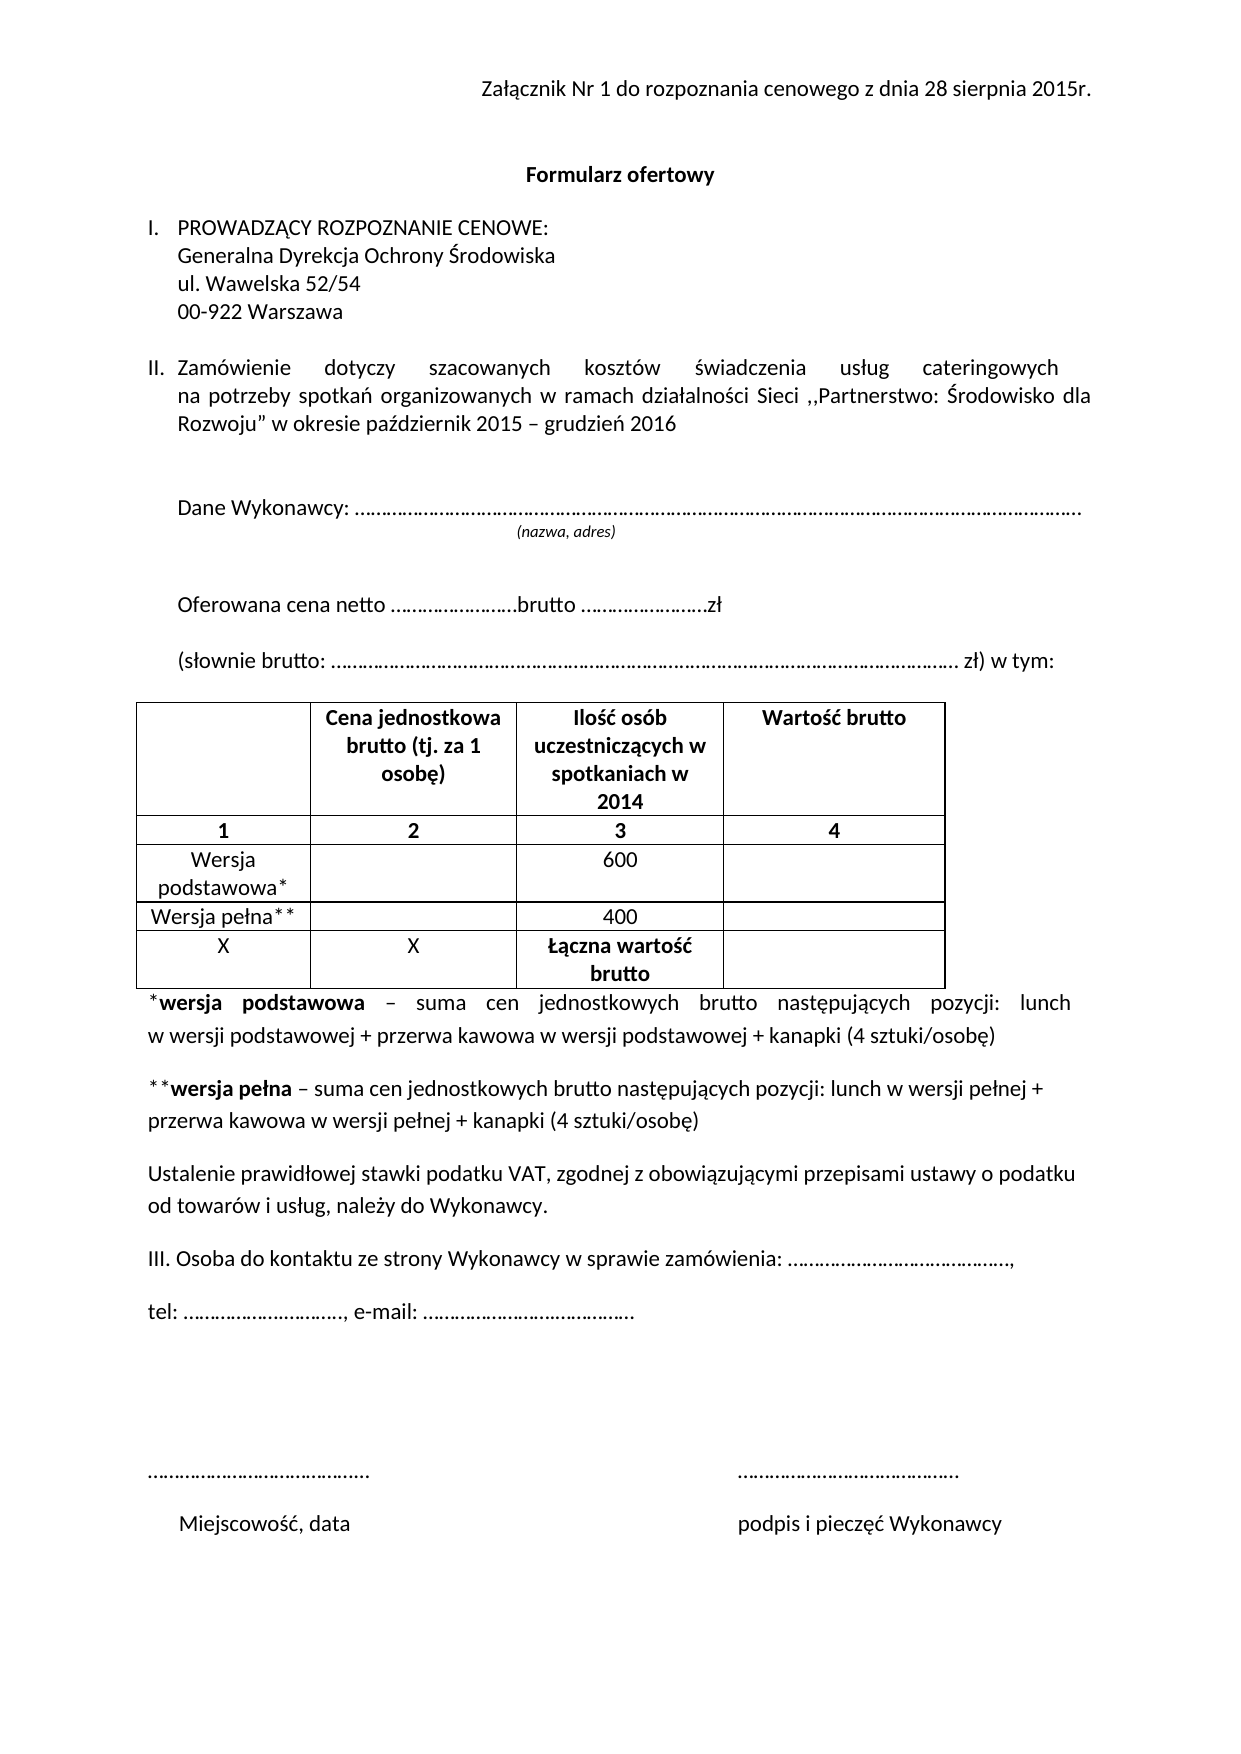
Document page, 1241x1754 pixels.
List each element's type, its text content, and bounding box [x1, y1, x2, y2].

table_cell 2 [311, 816, 516, 844]
text III. Osoba do kontaktu ze strony Wykonawcy w sprawie zamówienia: ……………………………………, [148, 1244, 1093, 1272]
text ul. Wawelska 52/54 [177, 269, 1093, 297]
table_cell [724, 931, 944, 987]
list PROWADZĄCY ROZPOZNANIE CENOWE: [148, 213, 1093, 241]
text Formularz ofertowy [148, 160, 1093, 188]
table_cell Wersja podstawowa* [137, 845, 310, 901]
text Miejscowość, data podpis i pieczęć Wykonawcy [148, 1509, 1093, 1537]
text *wersja podstawowa – suma cen jednostkowych brutto następujących pozycji: lunch w wersji podstawowej + przerwa kawowa w wersji podstawowej + kanapki (4 sztuki/osobę) [148, 988, 1093, 1049]
text Oferowana cena netto ……………………brutto ……………………zł [177, 590, 1093, 618]
table_cell Wersja pełna** [137, 903, 310, 930]
table_cell [724, 903, 944, 930]
table_cell X [137, 931, 310, 987]
text (słownie brutto: …………………………………………………………..…………………………………………… zł) w tym: [177, 646, 1093, 674]
table_cell X [311, 931, 516, 987]
table_cell [311, 845, 516, 901]
text 00-922 Warszawa [177, 297, 1093, 325]
list Zamówienie dotyczy szacowanych kosztów świadczenia usług cateringowych na potrzeby spotkań organizowanych w ramach działalności Sieci ,,Partnerstwo: Środowisko dla Rozwoju” w okresie październik 2015 – grudzień 2016 [148, 353, 1093, 437]
text Ustalenie prawidłowej stawki podatku VAT, zgodnej z obowiązującymi przepisami ustawy o podatku od towarów i usług, należy do Wykonawcy. [148, 1159, 1093, 1219]
text …………………………………... …………………………………… [148, 1456, 1093, 1484]
text **wersja pełna – suma cen jednostkowych brutto następujących pozycji: lunch w wersji pełnej + przerwa kawowa w wersji pełnej + kanapki (4 sztuki/osobę) [148, 1074, 1093, 1134]
table_header Cena jednostkowa brutto (tj. za 1 osobę) [311, 703, 516, 815]
text Dane Wykonawcy: ………………………………………………………………………………………………………………………… [177, 493, 1093, 521]
table_cell 3 [517, 816, 723, 844]
table_header Wartość brutto [724, 703, 944, 815]
text (nazwa, adres) [177, 521, 1093, 542]
text tel: ……………….……….., e-mail: …………………….…………… [148, 1297, 1093, 1325]
text Generalna Dyrekcja Ochrony Środowiska [177, 241, 1093, 269]
table_cell [311, 903, 516, 930]
table_cell 4 [724, 816, 944, 844]
table_cell Łączna wartość brutto [517, 931, 723, 987]
table_header [137, 703, 310, 815]
table_cell [724, 845, 944, 901]
table_cell 1 [137, 816, 310, 844]
table_cell 400 [517, 903, 723, 930]
table_cell 600 [517, 845, 723, 901]
table_header Ilość osób uczestniczących w spotkaniach w 2014 [517, 703, 723, 815]
